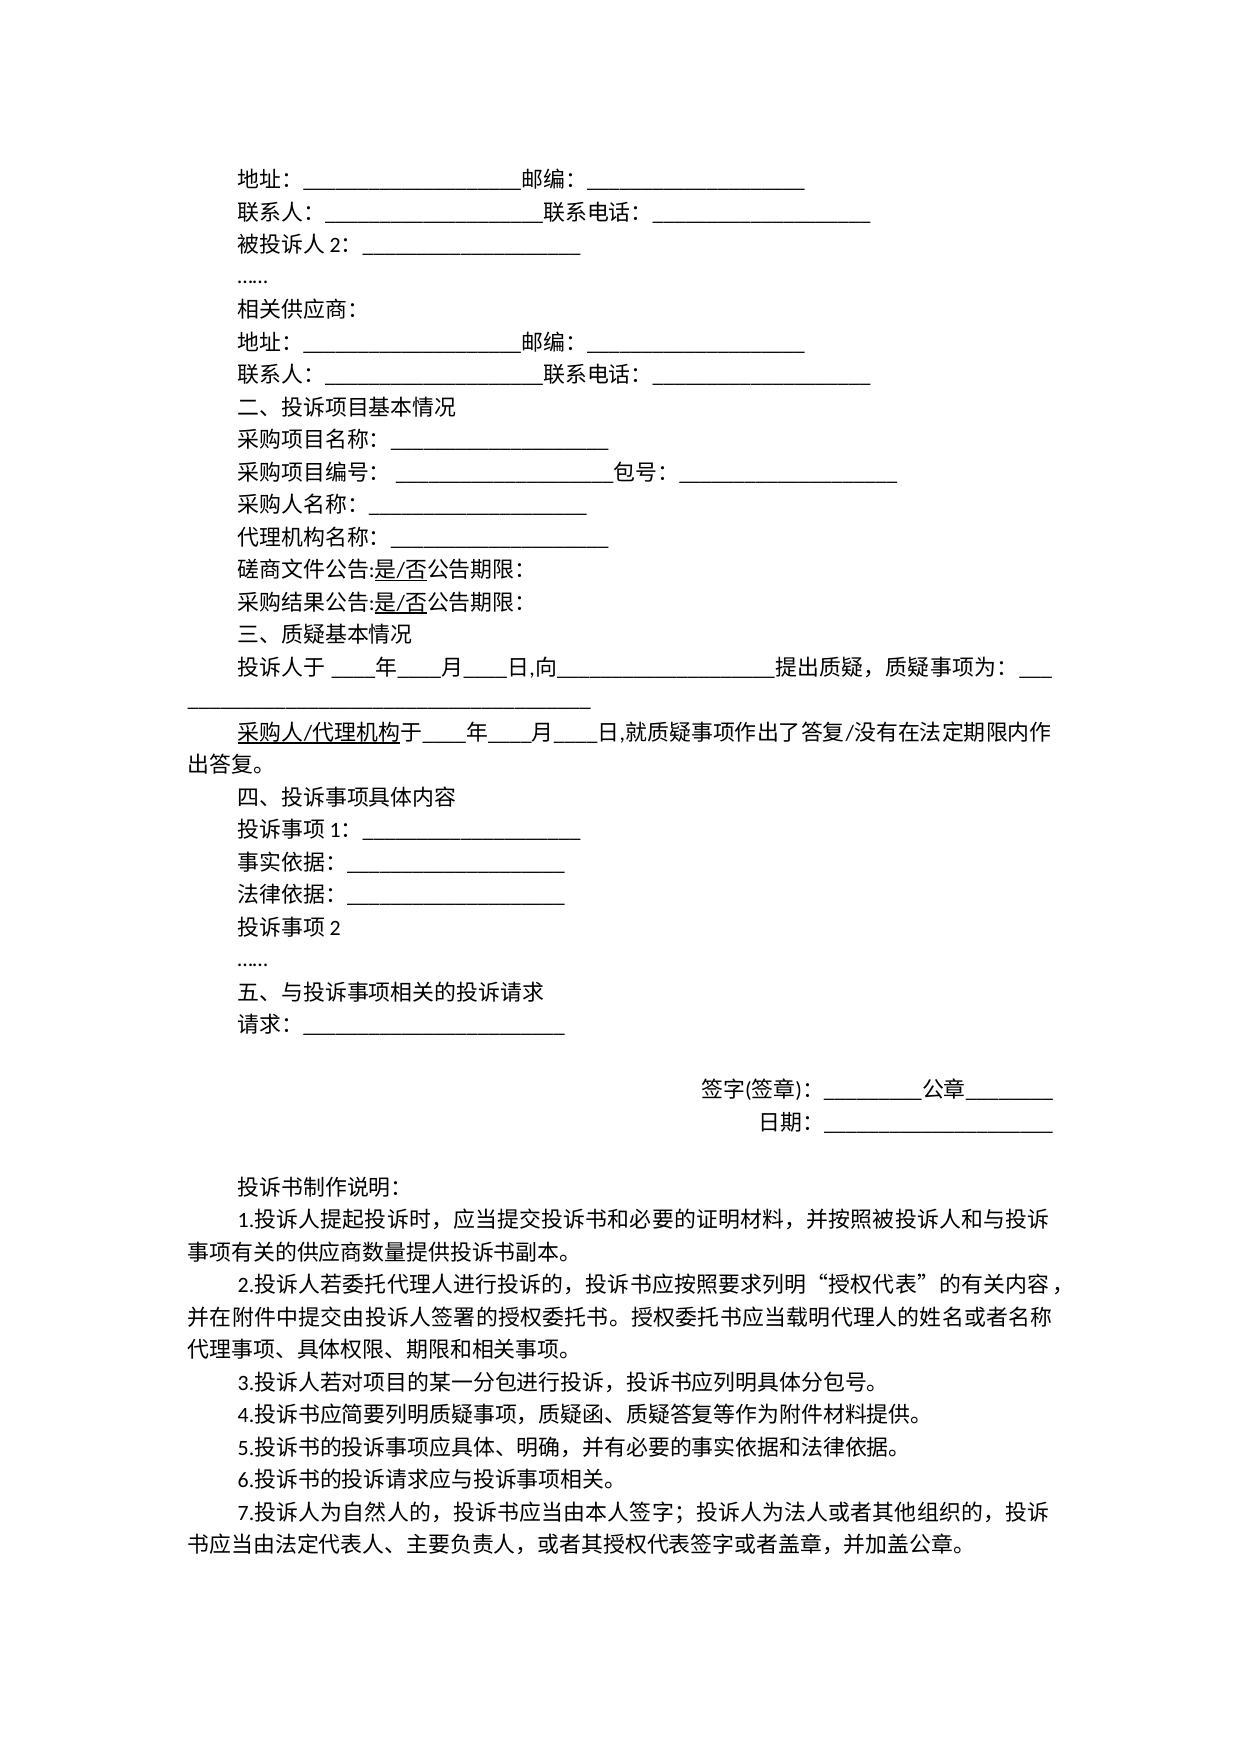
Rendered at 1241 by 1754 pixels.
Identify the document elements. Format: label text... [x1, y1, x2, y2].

text 3.投诉人若对项目的某一分包进行投诉，投诉书应列明具体分包号。 [187, 1364, 1053, 1397]
text 采购项目名称：____________________ [187, 422, 1053, 454]
text 磋商文件公告:是/否公告期限： [187, 552, 1053, 584]
text 采购结果公告:是/否公告期限： [187, 584, 1053, 617]
text 联系人：____________________联系电话：____________________ [187, 357, 1053, 389]
text 二、投诉项目基本情况 [187, 389, 1053, 422]
text 采购人名称：____________________ [187, 487, 1053, 519]
text 6.投诉书的投诉请求应与投诉事项相关。 [187, 1462, 1053, 1494]
text 地址：____________________邮编：____________________ [187, 324, 1053, 357]
text 事实依据：____________________ [187, 844, 1053, 877]
text 投诉人于 ____年____月____日,向____________________提出质疑，质疑事项为：________________________________________ [187, 649, 1053, 714]
text 投诉事项2 [187, 909, 1053, 942]
text 被投诉人2：____________________ [187, 227, 1053, 259]
text 投诉事项1：____________________ [187, 812, 1053, 844]
text 相关供应商： [187, 292, 1053, 324]
text 2.投诉人若委托代理人进行投诉的，投诉书应按照要求列明“授权代表”的有关内容，并在附件中提交由投诉人签署的授权委托书。授权委托书应当载明代理人的姓名或者名称、代理事项、具体权限、期限和相关事项。 [187, 1267, 1053, 1364]
text 日期：_____________________ [187, 1104, 1053, 1137]
text 4.投诉书应简要列明质疑事项，质疑函、质疑答复等作为附件材料提供。 [187, 1397, 1053, 1429]
text 1.投诉人提起投诉时，应当提交投诉书和必要的证明材料，并按照被投诉人和与投诉事项有关的供应商数量提供投诉书副本。 [187, 1202, 1053, 1267]
text 投诉书制作说明： [187, 1169, 1053, 1202]
text …… [187, 259, 1053, 292]
text 联系人：____________________联系电话：____________________ [187, 194, 1053, 227]
text 签字(签章)：_________公章________ [187, 1072, 1053, 1104]
text 法律依据：____________________ [187, 877, 1053, 909]
text 地址：____________________邮编：____________________ [187, 162, 1053, 194]
text 代理机构名称：____________________ [187, 519, 1053, 552]
text 7.投诉人为自然人的，投诉书应当由本人签字；投诉人为法人或者其他组织的，投诉书应当由法定代表人、主要负责人，或者其授权代表签字或者盖章，并加盖公章。 [187, 1494, 1053, 1559]
text 采购人/代理机构于____年____月____日,就质疑事项作出了答复/没有在法定期限内作出答复。 [187, 714, 1053, 779]
text 5.投诉书的投诉事项应具体、明确，并有必要的事实依据和法律依据。 [187, 1429, 1053, 1462]
text 三、质疑基本情况 [187, 617, 1053, 649]
text 五、与投诉事项相关的投诉请求 [187, 974, 1053, 1007]
text 四、投诉事项具体内容 [187, 779, 1053, 812]
text 采购项目编号： ____________________包号：____________________ [187, 454, 1053, 487]
text 请求：________________________ [187, 1007, 1053, 1039]
text …… [187, 942, 1053, 974]
